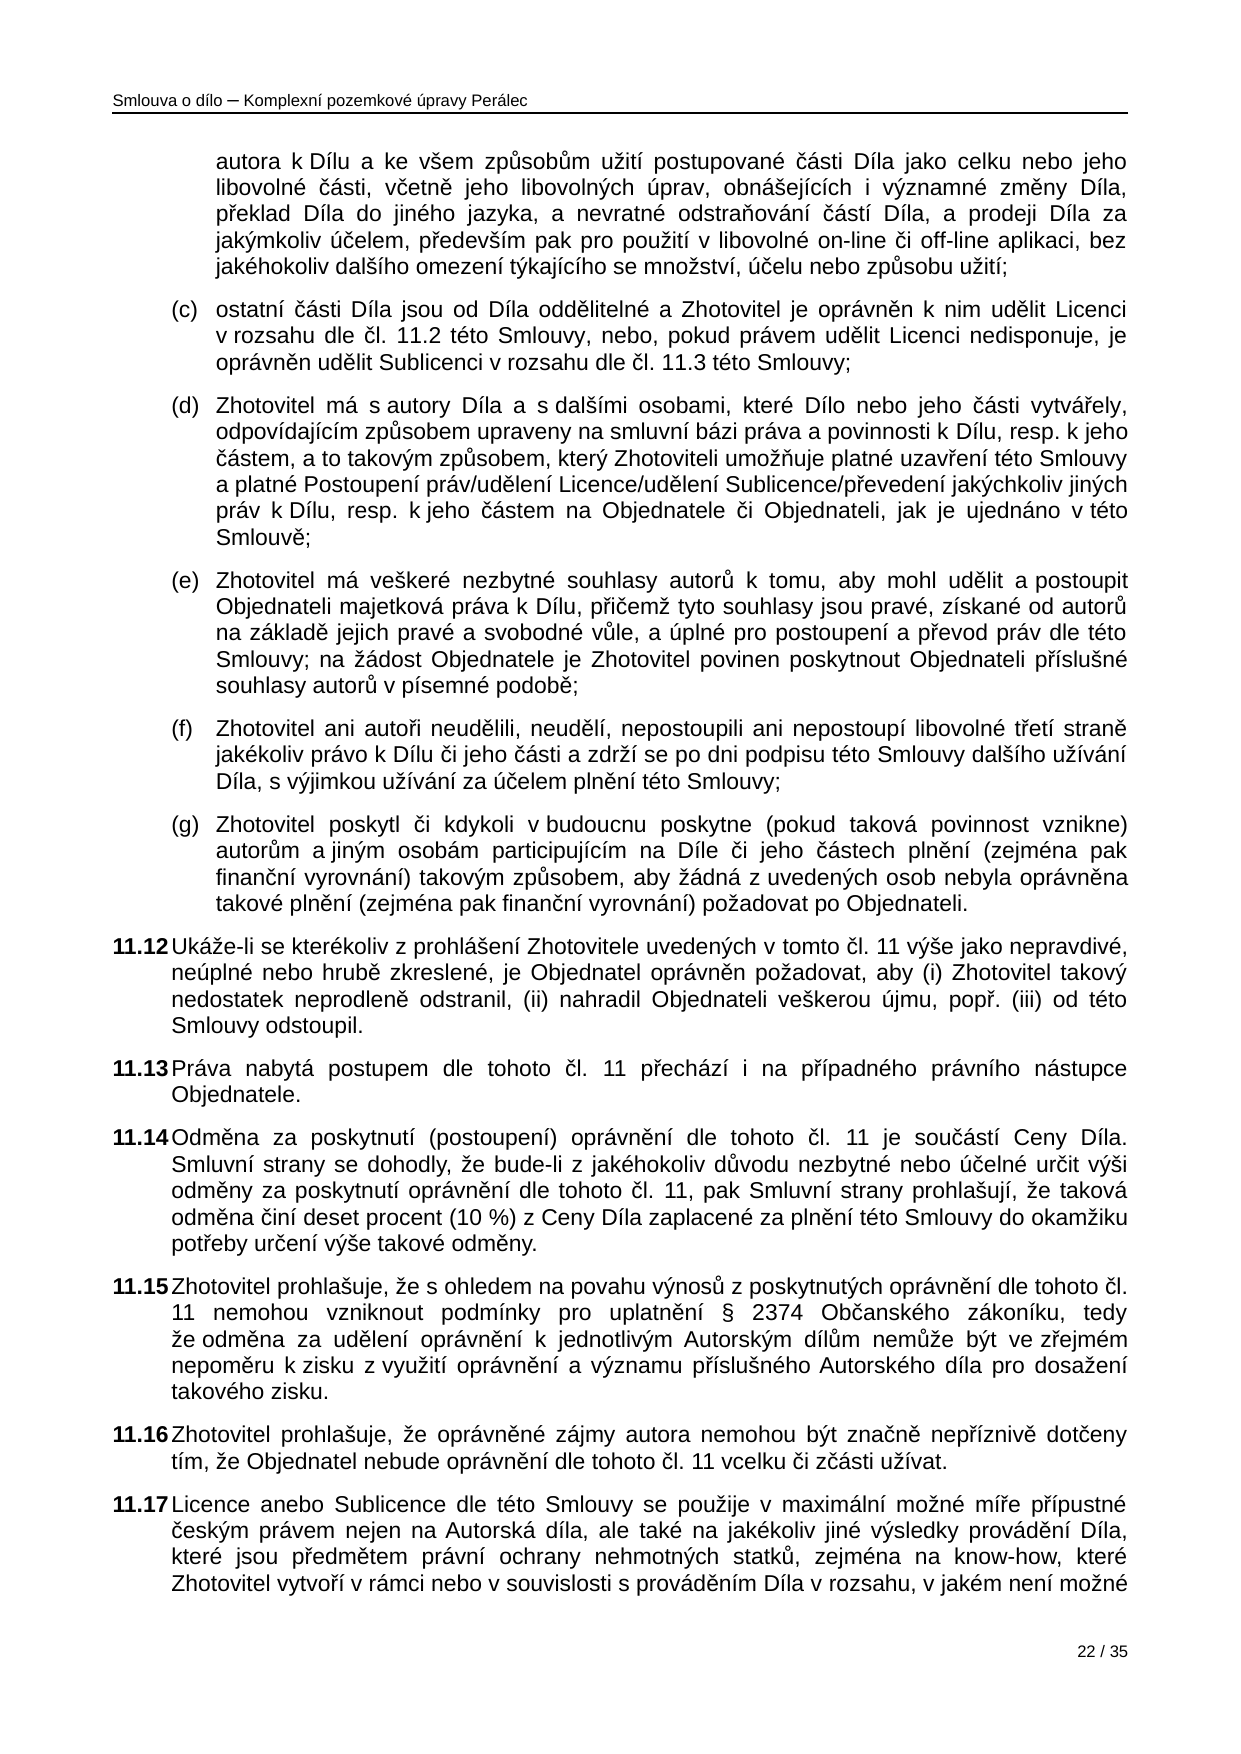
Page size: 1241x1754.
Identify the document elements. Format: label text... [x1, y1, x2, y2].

text Práva nabytá postupem dle tohoto čl. 11 přechází i na případného právního nástupce Objednatele. [112, 1055, 1128, 1108]
text Odměna za poskytnutí (postoupení) oprávnění dle tohoto čl. 11 je součástí Ceny Díla. Smluvní strany se dohodly, že bude-li z jakéhokoliv důvodu nezbytné nebo účelné určit výši odměny za poskytnutí oprávnění dle tohoto čl. 11, pak Smluvní strany prohlašují, že taková odměna činí deset procent (10 %) z Ceny Díla zaplacené za plnění této Smlouvy do okamžiku potřeby určení výše takové odměny. [112, 1124, 1128, 1256]
text Zhotovitel má veškeré nezbytné souhlasy autorů k tomu, aby mohl udělit a postoupit Objednateli majetková práva k Dílu, přičemž tyto souhlasy jsou pravé, získané od autorů na základě jejich pravé a svobodné vůle, a úplné pro postoupení a převod práv dle této Smlouvy; na žádost Objednatele je Zhotovitel povinen poskytnout Objednateli příslušné souhlasy autorů v písemné podobě; [171, 567, 1128, 698]
text Zhotovitel poskytl či kdykoli v budoucnu poskytne (pokud taková povinnost vznikne) autorům a jiným osobám participujícím na Díle či jeho částech plnění (zejména pak finanční vyrovnání) takovým způsobem, aby žádná z uvedených osob nebyla oprávněna takové plnění (zejména pak finanční vyrovnání) požadovat po Objednateli. [171, 811, 1128, 916]
text Zhotovitel prohlašuje, že oprávněné zájmy autora nemohou být značně nepříznivě dotčeny tím, že Objednatel nebude oprávnění dle tohoto čl. 11 vcelku či zčásti užívat. [112, 1421, 1128, 1474]
text Zhotovitel prohlašuje, že s ohledem na povahu výnosů z poskytnutých oprávnění dle tohoto čl. 11 nemohou vzniknout podmínky pro uplatnění § 2374 Občanského zákoníku, tedy že odměna za udělení oprávnění k jednotlivým Autorským dílům nemůže být ve zřejmém nepoměru k zisku z využití oprávnění a významu příslušného Autorského díla pro dosažení takového zisku. [112, 1273, 1128, 1404]
text Zhotovitel má s autory Díla a s dalšími osobami, které Dílo nebo jeho části vytvářely, odpovídajícím způsobem upraveny na smluvní bázi práva a povinnosti k Dílu, resp. k jeho částem, a to takovým způsobem, který Zhotoviteli umožňuje platné uzavření této Smlouvy a platné Postoupení práv/udělení Licence/udělení Sublicence/převedení jakýchkoliv jiných práv k Dílu, resp. k jeho částem na Objednatele či Objednateli, jak je ujednáno v této Smlouvě; [171, 392, 1128, 550]
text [171, 148, 1128, 279]
text Zhotovitel ani autoři neudělili, neudělí, nepostoupili ani nepostoupí libovolné třetí straně jakékoliv právo k Dílu či jeho části a zdrží se po dni podpisu této Smlouvy dalšího užívání Díla, s výjimkou užívání za účelem plnění této Smlouvy; [171, 715, 1128, 794]
text Ukáže-li se kterékoliv z prohlášení Zhotovitele uvedených v tomto čl. 11 výše jako nepravdivé, neúplné nebo hrubě zkreslené, je Objednatel oprávněn požadovat, aby (i) Zhotovitel takový nedostatek neprodleně odstranil, (ii) nahradil Objednateli veškerou újmu, popř. (iii) od této Smlouvy odstoupil. [112, 933, 1128, 1038]
text ostatní části Díla jsou od Díla oddělitelné a Zhotovitel je oprávněn k nim udělit Licenci v rozsahu dle čl. 11.2 této Smlouvy, nebo, pokud právem udělit Licenci nedisponuje, je oprávněn udělit Sublicenci v rozsahu dle čl. 11.3 této Smlouvy; [171, 296, 1128, 375]
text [112, 1491, 1128, 1596]
